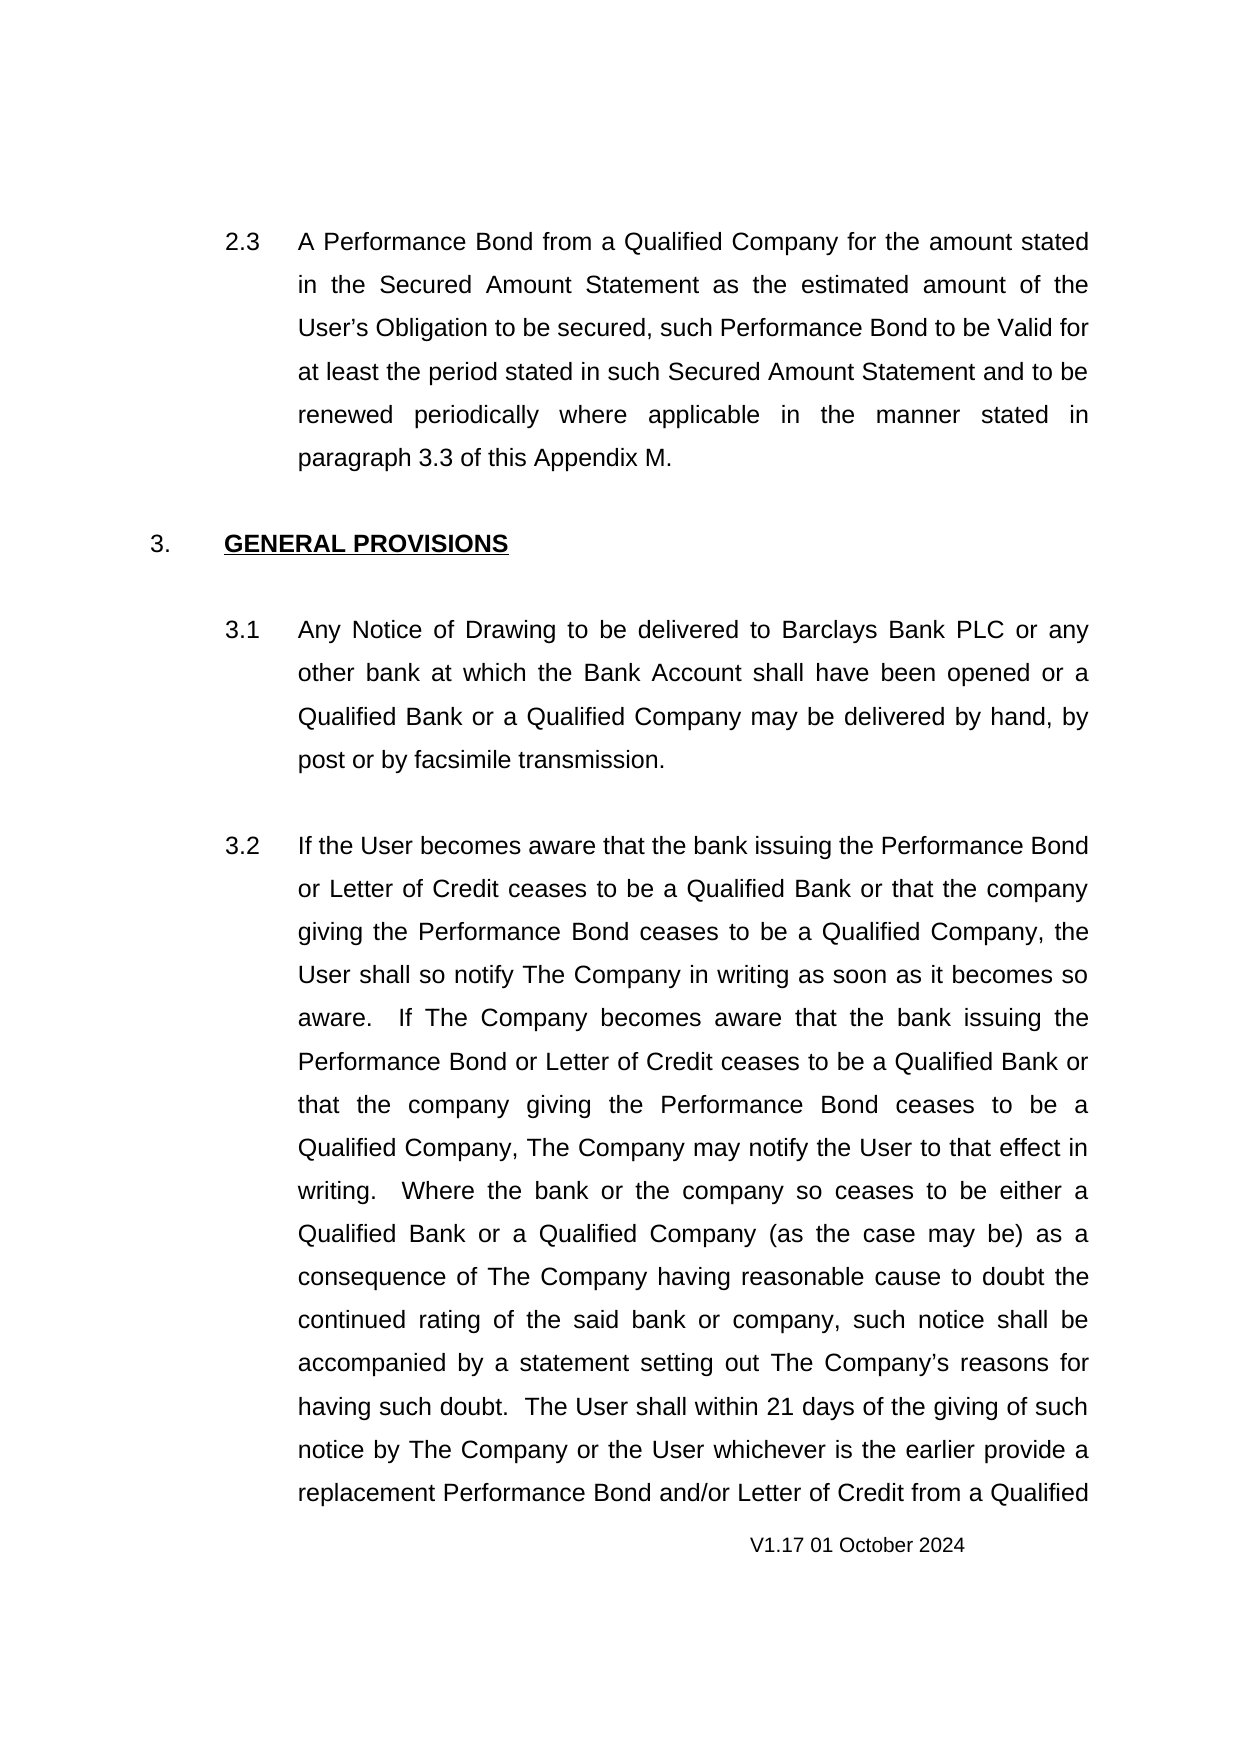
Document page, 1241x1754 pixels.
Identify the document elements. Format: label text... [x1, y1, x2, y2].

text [225, 831, 1090, 1507]
text 3. GENERAL PROVISIONS [150, 529, 1090, 558]
text 3.1 Any Notice of Drawing to be delivered to Barclays Bank PLC or any other bank at which the Bank Account shall have been opened or a Qualified Bank or a Qualified Company may be delivered by hand, by post or by facsimile transmission. [225, 615, 1090, 773]
text 2.3 A Performance Bond from a Qualified Company for the amount stated in the Secured Amount Statement as the estimated amount of the User’s Obligation to be secured, such Performance Bond to be Valid for at least the period stated in such Secured Amount Statement and to be renewed periodically where applicable in the manner stated in paragraph 3.3 of this Appendix M. [225, 227, 1090, 472]
